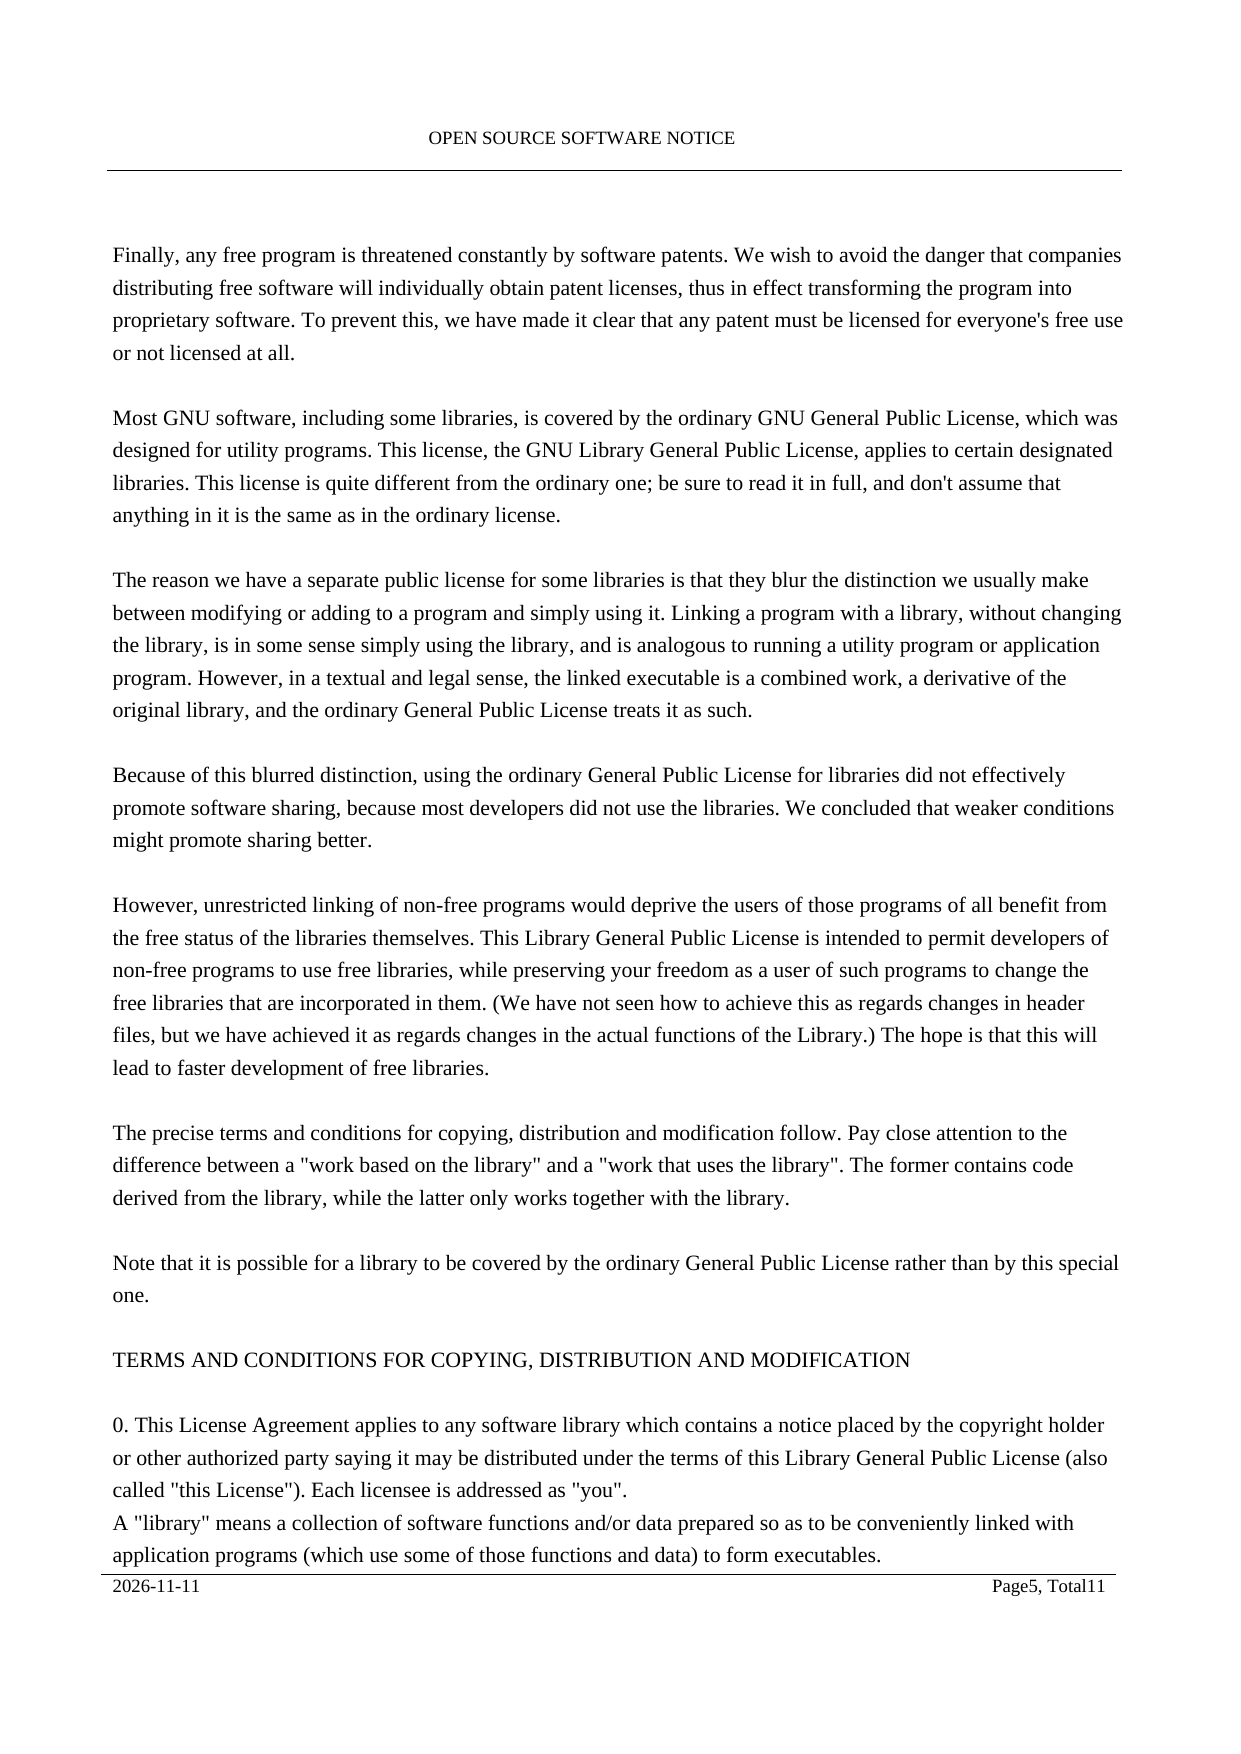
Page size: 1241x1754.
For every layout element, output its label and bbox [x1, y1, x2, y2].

text [112, 206, 1128, 1571]
